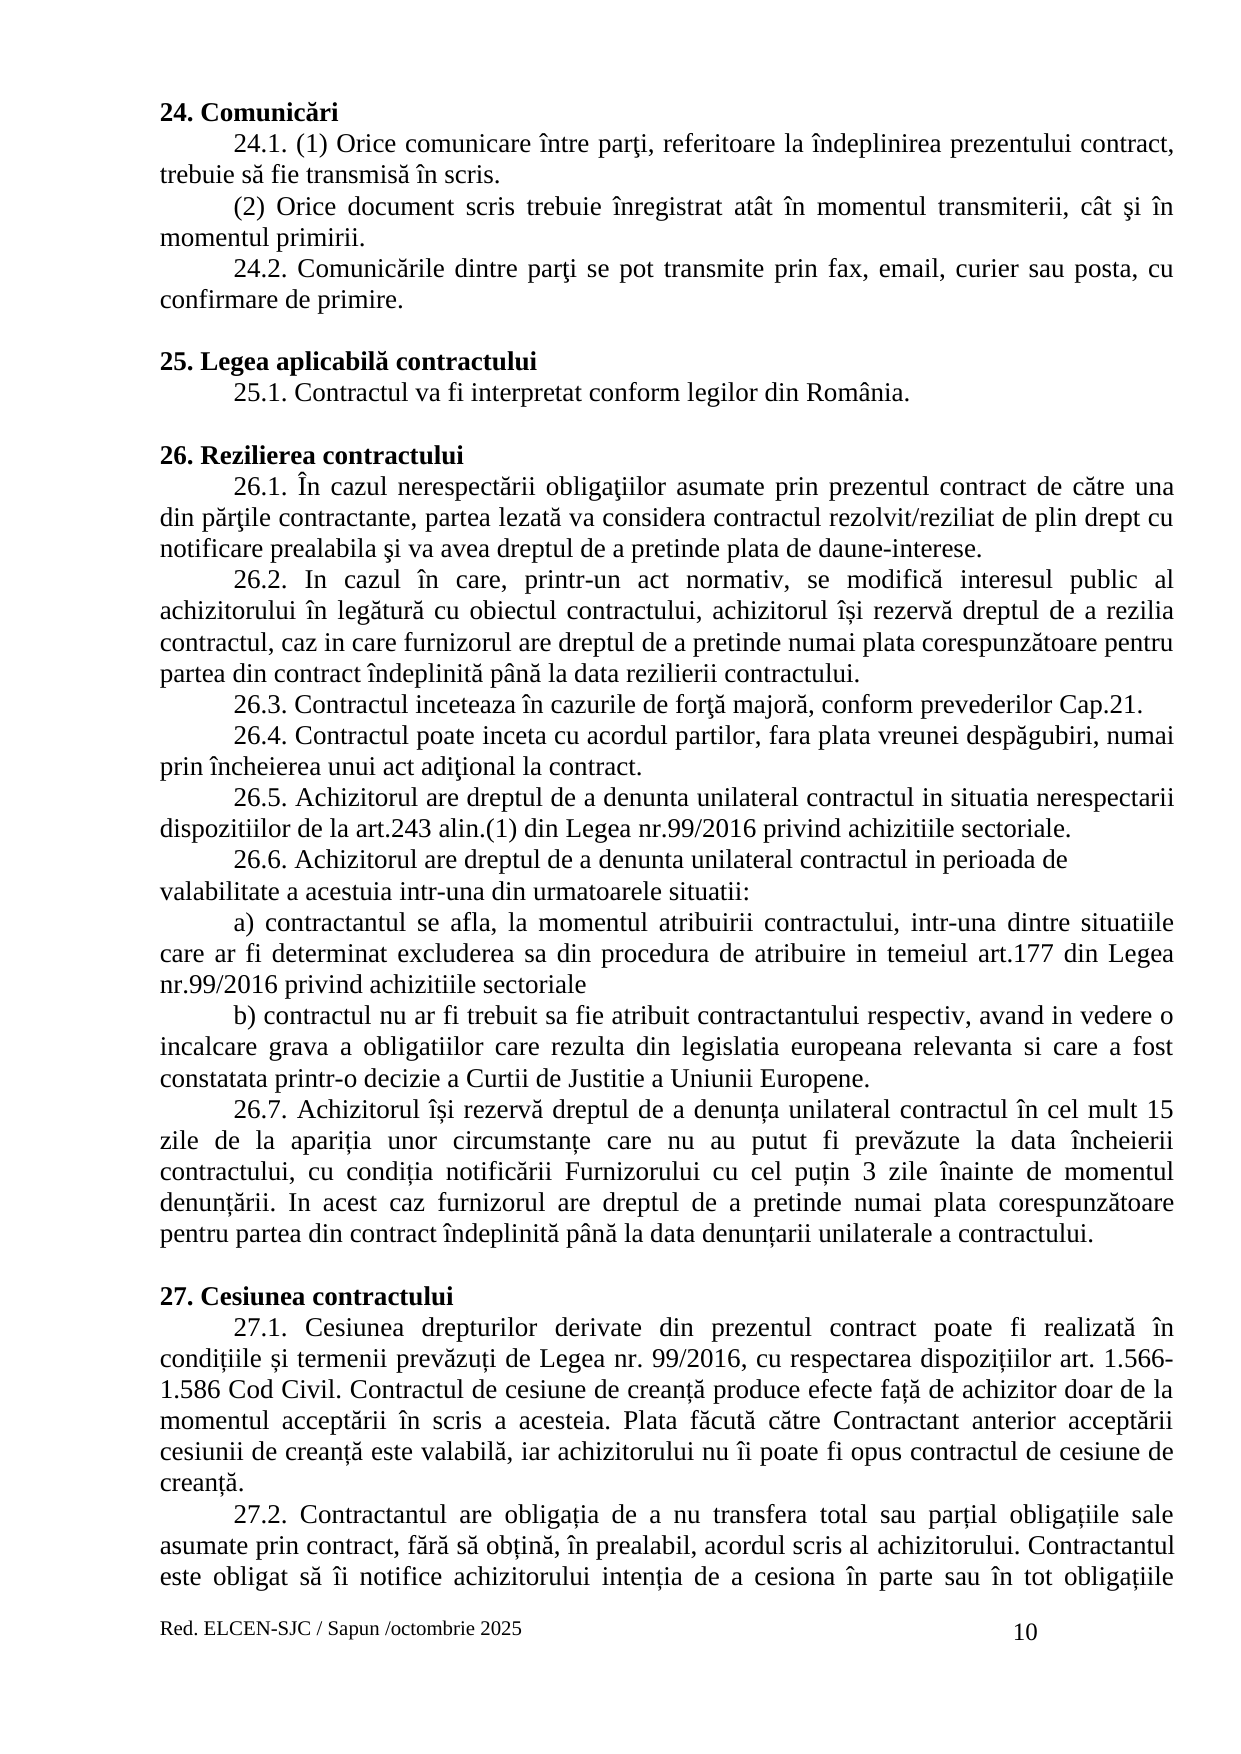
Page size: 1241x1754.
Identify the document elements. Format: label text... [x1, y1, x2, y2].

text 24. Comunicări [159, 96, 1175, 127]
text a) contractantul se afla, la momentul atribuirii contractului, intr-una dintre situatiile care ar fi determinat excluderea sa din procedura de atribuire in temeiul art.177 din Legea nr.99/2016 privind achizitiile sectoriale [159, 906, 1175, 999]
text 27. Cesiunea contractului [159, 1280, 1175, 1311]
text 26.5. Achizitorul are dreptul de a denunta unilateral contractul in situatia nerespectarii dispozitiilor de la art.243 alin.(1) din Legea nr.99/2016 privind achizitiile sectoriale. [159, 781, 1175, 844]
text 24.1. (1) Orice comunicare între parţi, referitoare la îndeplinirea prezentului contract, trebuie să fie transmisă în scris. [159, 127, 1175, 189]
text valabilitate a acestuia intr-una din urmatoarele situatii: [159, 875, 1175, 906]
text 25. Legea aplicabilă contractului [159, 345, 1175, 376]
text 26. Rezilierea contractului [159, 439, 1175, 470]
text 24.2. Comunicările dintre parţi se pot transmite prin fax, email, curier sau posta, cu confirmare de primire. [159, 252, 1175, 314]
text 26.6. Achizitorul are dreptul de a denunta unilateral contractul in perioada de [159, 844, 1175, 875]
text (2) Orice document scris trebuie înregistrat atât în momentul transmiterii, cât şi în momentul primirii. [159, 189, 1175, 252]
text 27.1. Cesiunea drepturilor derivate din prezentul contract poate fi realizată în condițiile și termenii prevăzuți de Legea nr. 99/2016, cu respectarea dispozițiilor art. 1.566-1.586 Cod Civil. Contractul de cesiune de creanță produce efecte față de achizitor doar de la momentul acceptării în scris a acesteia. Plata făcută către Contractant anterior acceptării cesiunii de creanță este valabilă, iar achizitorului nu îi poate fi opus contractul de cesiune de creanță. [159, 1311, 1175, 1498]
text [159, 1498, 1175, 1591]
text b) contractul nu ar fi trebuit sa fie atribuit contractantului respectiv, avand in vedere o incalcare grava a obligatiilor care rezulta din legislatia europeana relevanta si care a fost constatata printr-o decizie a Curtii de Justitie a Uniunii Europene. [159, 999, 1175, 1093]
text 25.1. Contractul va fi interpretat conform legilor din România. [159, 376, 1175, 408]
text 26.1. În cazul nerespectării obligaţiilor asumate prin prezentul contract de către una din părţile contractante, partea lezată va considera contractul rezolvit/reziliat de plin drept cu notificare prealabila şi va avea dreptul de a pretinde plata de daune-interese. [159, 470, 1175, 563]
text 26.4. Contractul poate inceta cu acordul partilor, fara plata vreunei despăgubiri, numai prin încheierea unui act adiţional la contract. [159, 719, 1175, 781]
text 26.2. In cazul în care, printr-un act normativ, se modifică interesul public al achizitorului în legătură cu obiectul contractului, achizitorul își rezervă dreptul de a rezilia contractul, caz in care furnizorul are dreptul de a pretinde numai plata corespunzătoare pentru partea din contract îndeplinită până la data rezilierii contractului. [159, 563, 1175, 688]
list 26.7. Achizitorul își rezervă dreptul de a denunța unilateral contractul în cel mult 15 zile de la apariția unor circumstanțe care nu au putut fi prevăzute la data încheierii contractului, cu condiția notificării Furnizorului cu cel puțin 3 zile înainte de momentul denunțării. In acest caz furnizorul are dreptul de a pretinde numai plata corespunzătoare pentru partea din contract îndeplinită până la data denunțarii unilaterale a contractului. [159, 1093, 1175, 1248]
text 26.3. Contractul inceteaza în cazurile de forţă majoră, conform prevederilor Cap.21. [159, 688, 1175, 719]
